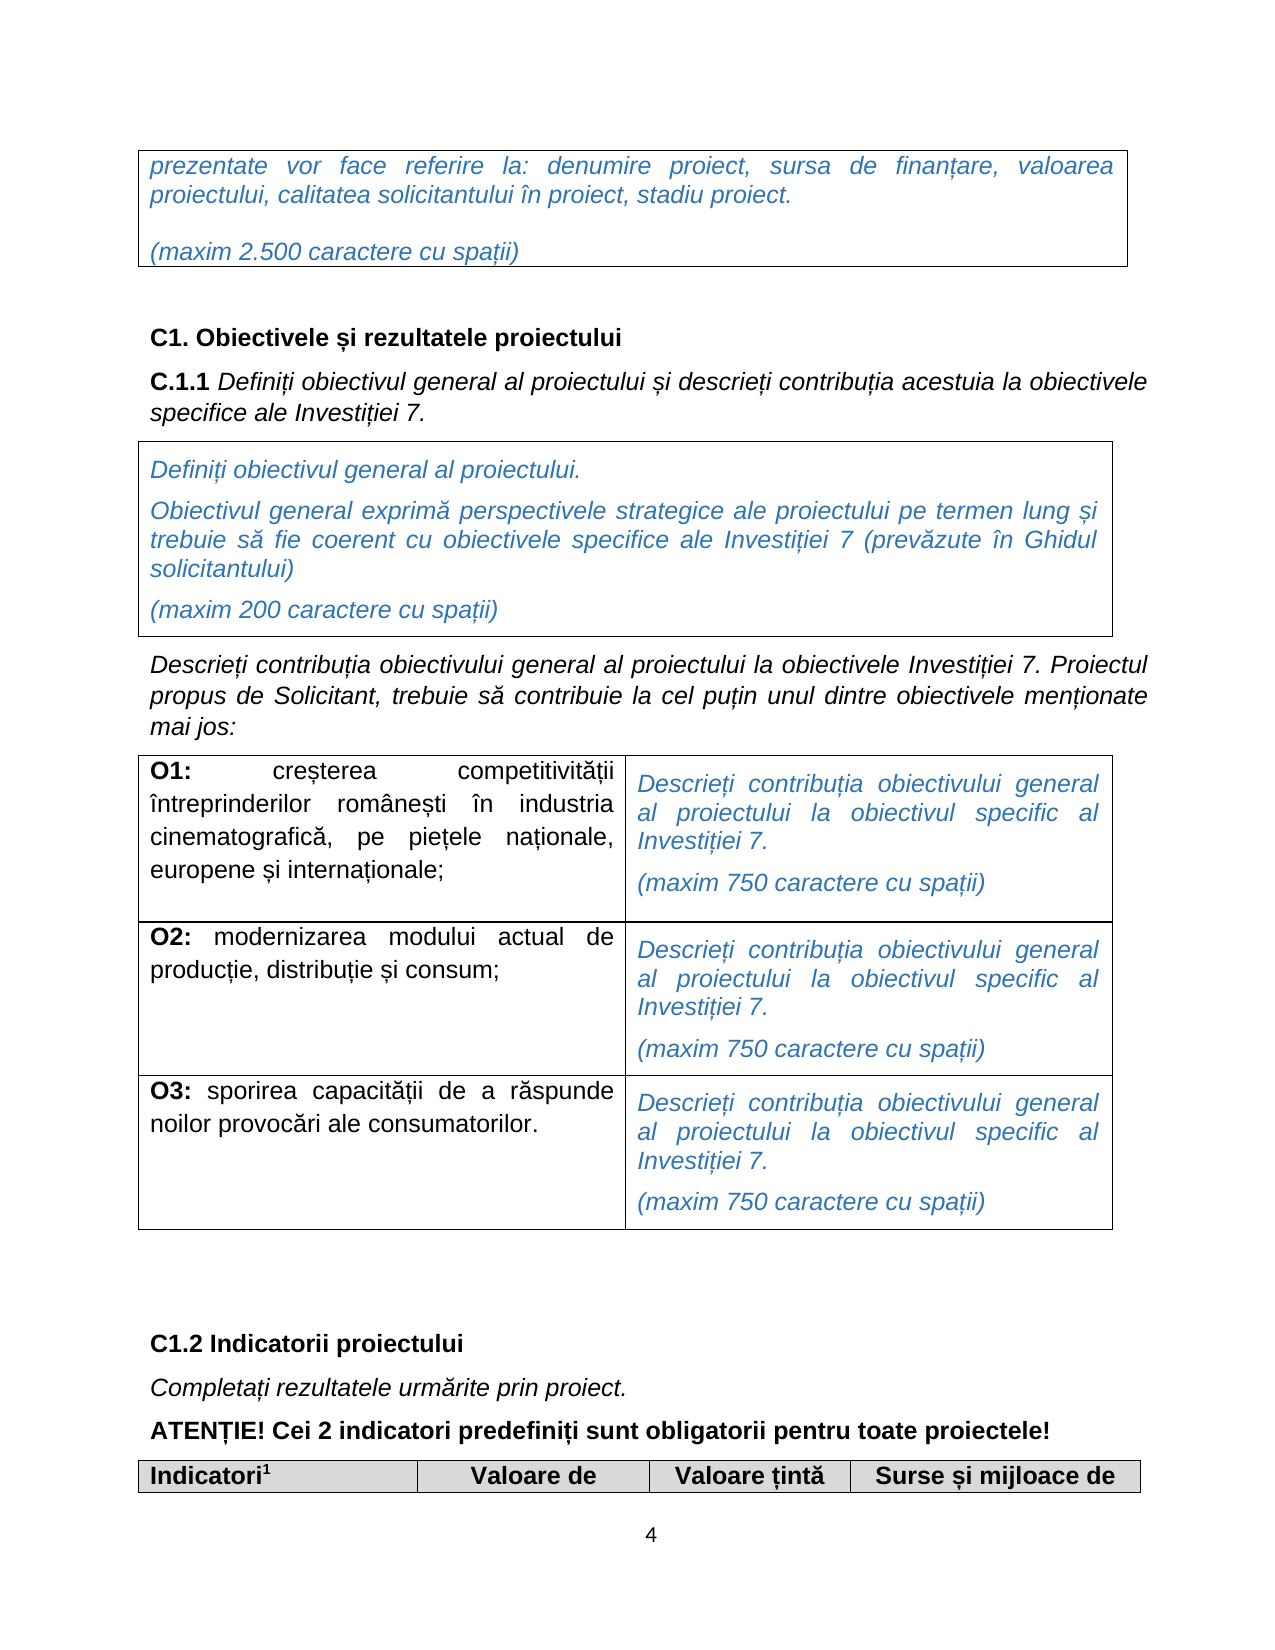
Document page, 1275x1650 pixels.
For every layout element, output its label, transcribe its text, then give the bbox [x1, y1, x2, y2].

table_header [851, 1461, 1140, 1492]
text ATENȚIE! Cei 2 indicatori predefiniți sunt obligatorii pentru toate proiectele! [150, 1416, 1149, 1445]
text C.1.1 Definiți obiectivul general al proiectului și descrieți contribuția acestuia la obiectivele specifice ale Investiției 7. [150, 367, 1149, 426]
table_header Indicatori [139, 1461, 417, 1492]
table_header O1: creșterea competitivității întreprinderilor românești în industria cinematografică, pe piețele naționale, europene și internaționale; [139, 756, 625, 921]
text Descrieți contribuția obiectivului general al proiectului la obiectivele Investiției 7. Proiectul propus de Solicitant, trebuie să contribuie la cel puțin unul dintre obiectivele menționate mai jos: [150, 649, 1149, 740]
text C1.2 Indicatorii proiectului [150, 1329, 1149, 1358]
table_cell O3: sporirea capacității de a răspunde noilor provocări ale consumatorilor. [139, 1076, 625, 1228]
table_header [139, 151, 1127, 266]
table_header Valoare țintă [650, 1461, 850, 1492]
table_cell O2: modernizarea modului actual de producție, distribuție și consum; [139, 923, 625, 1075]
table_header Descrieți contribuția obiectivului general al proiectului la obiectivul specific al Investiției 7. (maxim 750 caractere cu spații) [626, 756, 1112, 921]
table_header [418, 1461, 649, 1492]
text C1. Obiectivele și rezultatele proiectului [150, 323, 1149, 352]
text Completați rezultatele urmărite prin proiect. [150, 1373, 1149, 1401]
table_cell Descrieți contribuția obiectivului general al proiectului la obiectivul specific al Investiției 7. (maxim 750 caractere cu spații) [626, 923, 1112, 1075]
table_header Definiți obiectivul general al proiectului. Obiectivul general exprimă perspectivele strategice ale proiectului pe termen lung și trebuie să fie coerent cu obiectivele specifice ale Investiției 7 (prevăzute în Ghidul solicitantului) (maxim 200 caractere cu spații) [139, 442, 1112, 636]
table_cell Descrieți contribuția obiectivului general al proiectului la obiectivul specific al Investiției 7. (maxim 750 caractere cu spații) [626, 1076, 1112, 1228]
